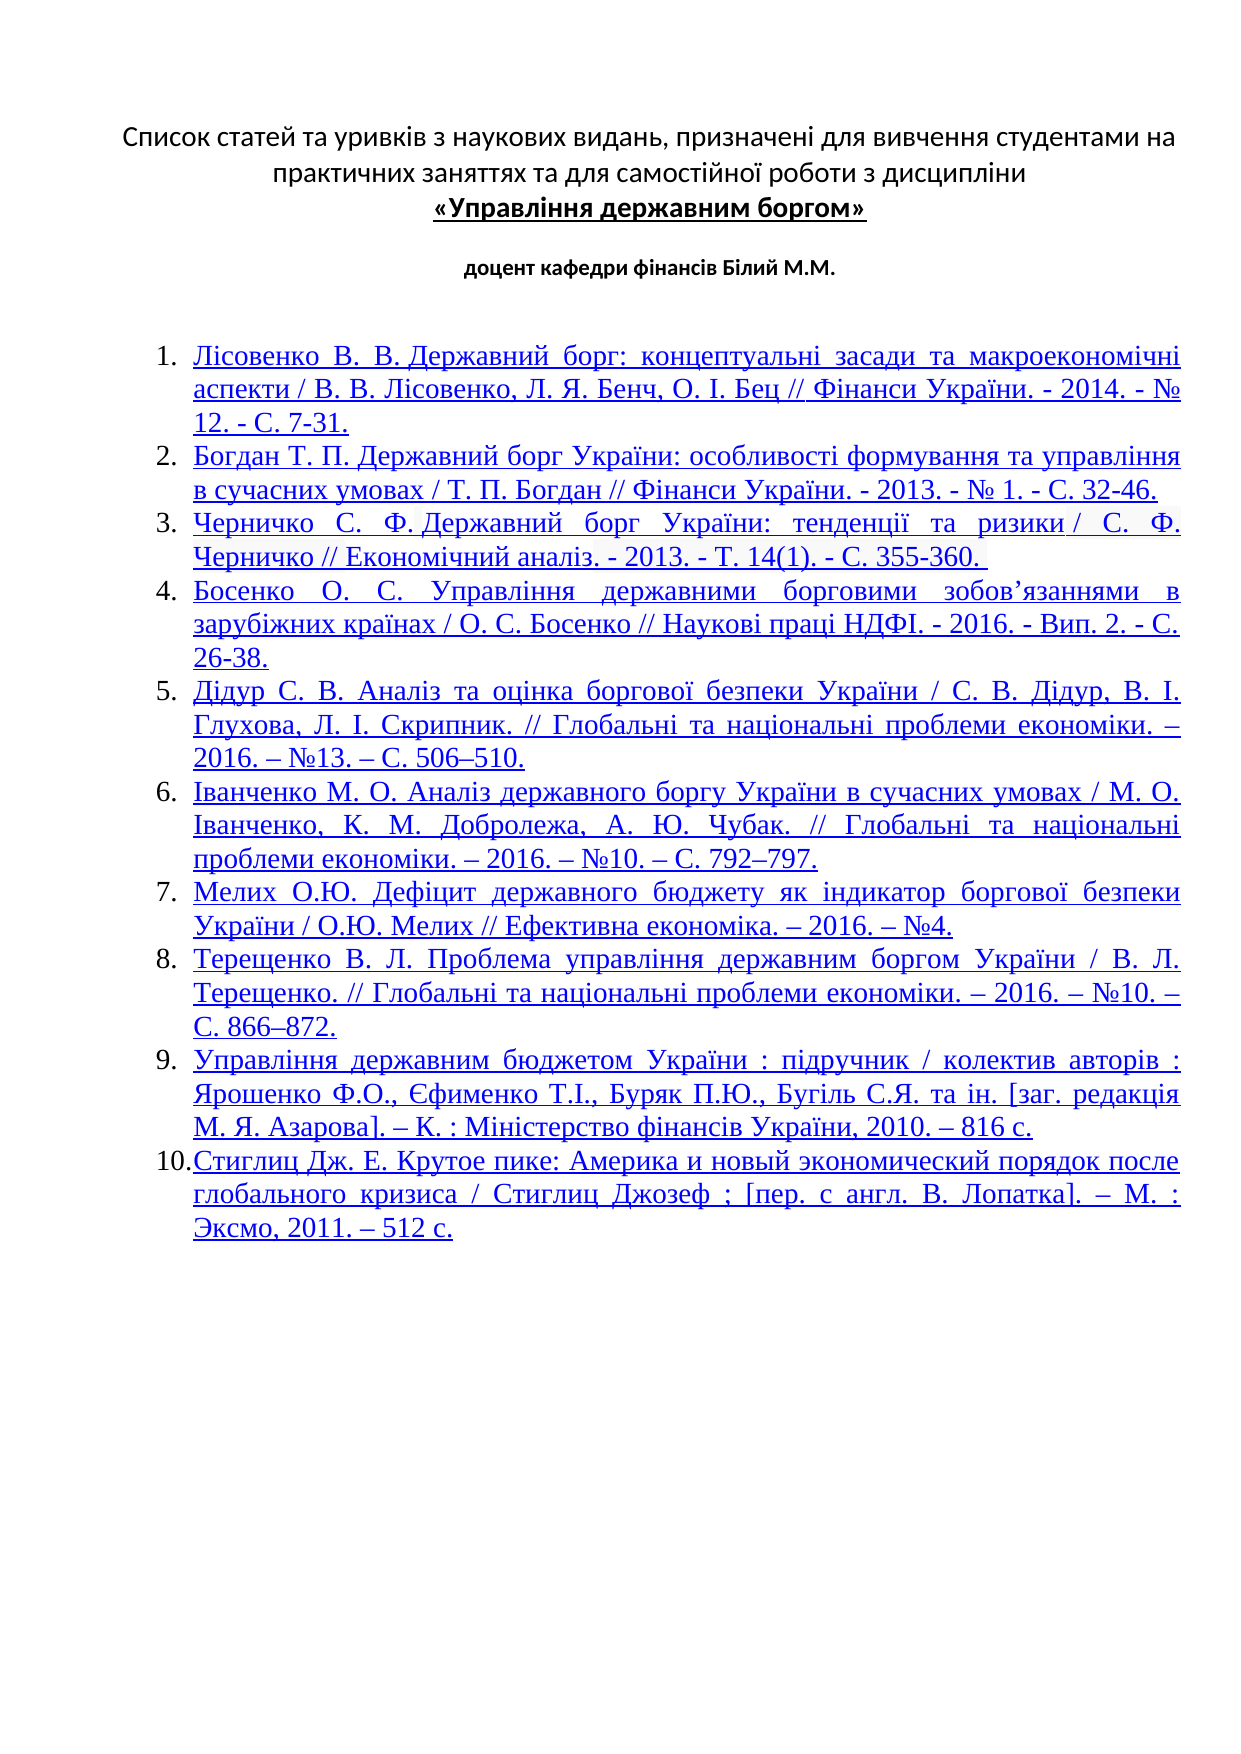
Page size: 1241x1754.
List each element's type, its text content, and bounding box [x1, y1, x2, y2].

text «Управління державним боргом» [118, 189, 1181, 225]
list Мелих О.Ю. Дефіцит державного бюджету як індикатор боргової безпеки України / О.Ю. Мелих // Ефективна економіка. – 2016. – №4. [156, 874, 1181, 942]
text доцент кафедри фінансів Білий М.М. [118, 253, 1181, 281]
list Іванченко М. О. Аналіз державного боргу України в сучасних умовах / М. О. Іванченко, К. М. Добролежа, А. Ю. Чубак. // Глобальні та національні проблеми економіки. – 2016. – №10. – С. 792–797. [156, 774, 1181, 874]
list Лісовенко В. В. Державний борг: концептуальні засади та макроекономічні аспекти / В. В. Лісовенко, Л. Я. Бенч, О. І. Бец // Фінанси України. - 2014. - № 12. - С. 7-31. [156, 338, 1181, 438]
list Дідур С. В. Аналіз та оцінка боргової безпеки України / С. В. Дідур, В. І. Глухова, Л. І. Скрипник. // Глобальні та національні проблеми економіки. – 2016. – №13. – С. 506–510. [156, 673, 1181, 774]
list Богдан Т. П. Державний борг України: особливості формування та управління в сучасних умовах / Т. П. Богдан // Фінанси України. - 2013. - № 1. - C. 32-46. [156, 438, 1181, 506]
list Стиглиц Дж. Е. Крутое пике: Америка и новый экономический порядок после глобального кризиса / Стиглиц Джозеф ; [пер. с англ. В. Лопатка]. – М. : Эксмо, 2011. – 512 с. [156, 1143, 1181, 1243]
list Босенко О. С. Управління державними борговими зобов’язаннями в зарубіжних країнах / О. С. Босенко // Наукові праці НДФІ. - 2016. - Вип. 2. - С. 26-38. [156, 573, 1181, 673]
list Терещенко В. Л. Проблема управління державним боргом України / В. Л. Терещенко. // Глобальні та національні проблеми економіки. – 2016. – №10. – С. 866–872. [156, 942, 1181, 1042]
list Черничко С. Ф. Державний борг України: тенденції та ризики / С. Ф. Черничко // Економічний аналіз. - 2013. - Т. 14(1). - С. 355-360. [156, 506, 1181, 573]
text Список статей та уривків з наукових видань, призначені для вивчення студентами на практичних заняттях та для самостійної роботи з дисципліни [118, 118, 1181, 189]
list Управління державним бюджетом України : підручник / колектив авторів : Ярошенко Ф.О., Єфименко Т.І., Буряк П.Ю., Бугіль С.Я. та ін. [заг. редакція М. Я. Азарова]. – К. : Міністерство фінансів України, 2010. – 816 с. [156, 1042, 1181, 1143]
